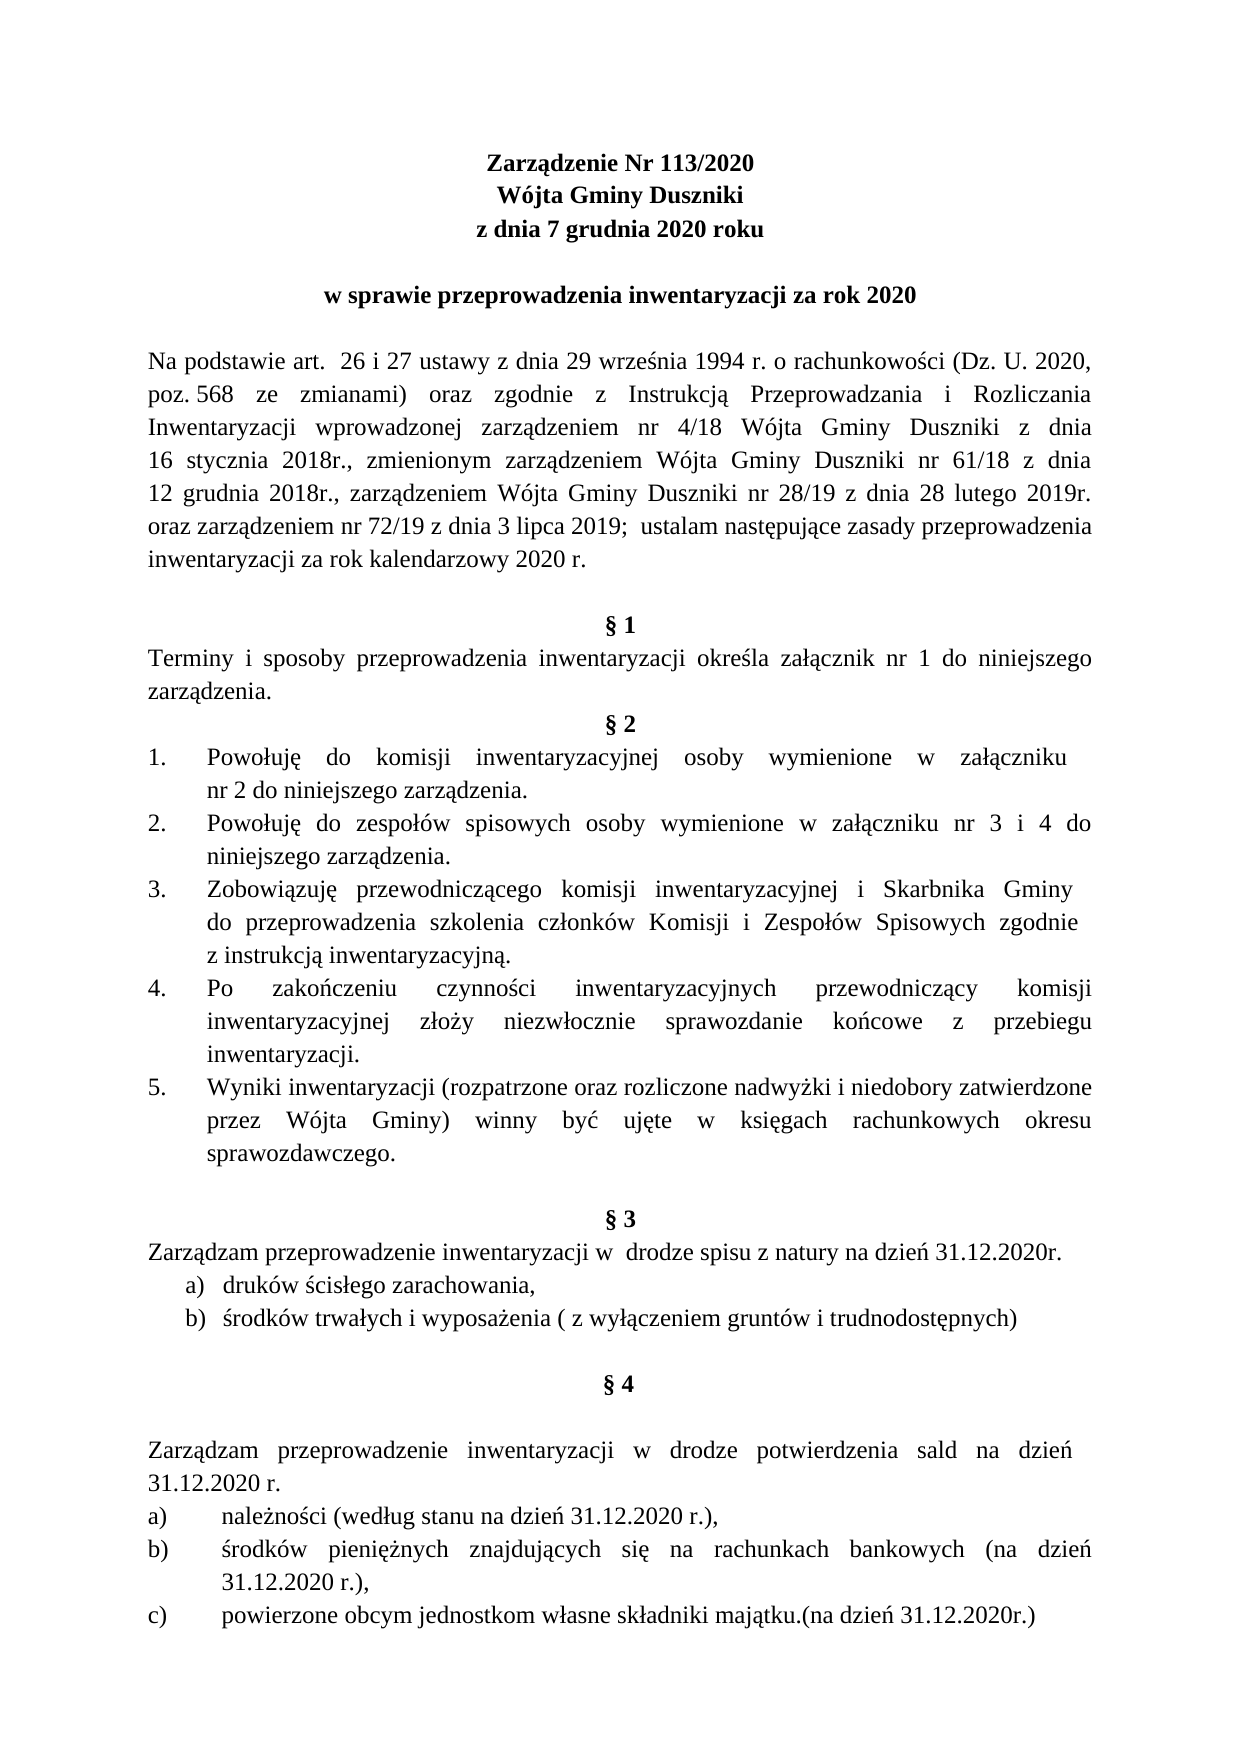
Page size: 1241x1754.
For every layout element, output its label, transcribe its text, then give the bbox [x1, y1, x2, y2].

text § 3 [148, 1204, 1093, 1233]
list należności (według stanu na dzień 31.12.2020 r.), [148, 1501, 1093, 1530]
list środków trwałych i wyposażenia ( z wyłączeniem gruntów i trudnodostępnych) [185, 1303, 1093, 1332]
list § 2 [148, 709, 1093, 738]
list Zobowiązuję przewodniczącego komisji inwentaryzacyjnej i Skarbnika Gminy do przeprowadzenia szkolenia członków Komisji i Zespołów Spisowych zgodnie z instrukcją inwentaryzacyjną. [148, 874, 1093, 969]
list Po zakończeniu czynności inwentaryzacyjnych przewodniczący komisji inwentaryzacyjnej złoży niezwłocznie sprawozdanie końcowe z przebiegu inwentaryzacji. [148, 973, 1093, 1068]
text w sprawie przeprowadzenia inwentaryzacji za rok 2020 [148, 280, 1093, 308]
list Powołuję do zespołów spisowych osoby wymienione w załączniku nr 3 i 4 do niniejszego zarządzenia. [148, 808, 1093, 870]
list Powołuję do komisji inwentaryzacyjnej osoby wymienione w załączniku nr 2 do niniejszego zarządzenia. [148, 742, 1093, 804]
text Zarządzam przeprowadzenie inwentaryzacji w drodze spisu z natury na dzień 31.12.2020r. [148, 1237, 1093, 1266]
text § 1 [148, 610, 1093, 639]
text Terminy i sposoby przeprowadzenia inwentaryzacji określa załącznik nr 1 do niniejszego zarządzenia. [148, 643, 1093, 705]
text Wójta Gminy Duszniki [148, 181, 1093, 209]
text Zarządzenie Nr 113/2020 [148, 148, 1093, 176]
text Zarządzam przeprowadzenie inwentaryzacji w drodze potwierdzenia sald na dzień 31.12.2020 r. [148, 1435, 1093, 1497]
list powierzone obcym jednostkom własne składniki majątku.(na dzień 31.12.2020r.) [148, 1601, 1093, 1629]
list środków pieniężnych znajdujących się na rachunkach bankowych (na dzień 31.12.2020 r.), [148, 1534, 1093, 1596]
list druków ścisłego zarachowania, [185, 1270, 1093, 1299]
list Na podstawie art. 26 i 27 ustawy z dnia 29 września 1994 r. o rachunkowości (Dz. U. 2020, poz. 568 ze zmianami) oraz zgodnie z Instrukcją Przeprowadzania i Rozliczania Inwentaryzacji wprowadzonej zarządzeniem nr 4/18 Wójta Gminy Duszniki z dnia 16 stycznia 2018r., zmienionym zarządzeniem Wójta Gminy Duszniki nr 61/18 z dnia 12 grudnia 2018r., zarządzeniem Wójta Gminy Duszniki nr 28/19 z dnia 28 lutego 2019r. oraz zarządzeniem nr 72/19 z dnia 3 lipca 2019; ustalam następujące zasady przeprowadzenia inwentaryzacji za rok kalendarzowy 2020 r. [148, 346, 1093, 573]
list Wyniki inwentaryzacji (rozpatrzone oraz rozliczone nadwyżki i niedobory zatwierdzone przez Wójta Gminy) winny być ujęte w księgach rachunkowych okresu sprawozdawczego. [148, 1072, 1093, 1167]
text z dnia 7 grudnia 2020 roku [148, 214, 1093, 242]
list § 4 [518, 1369, 1093, 1398]
